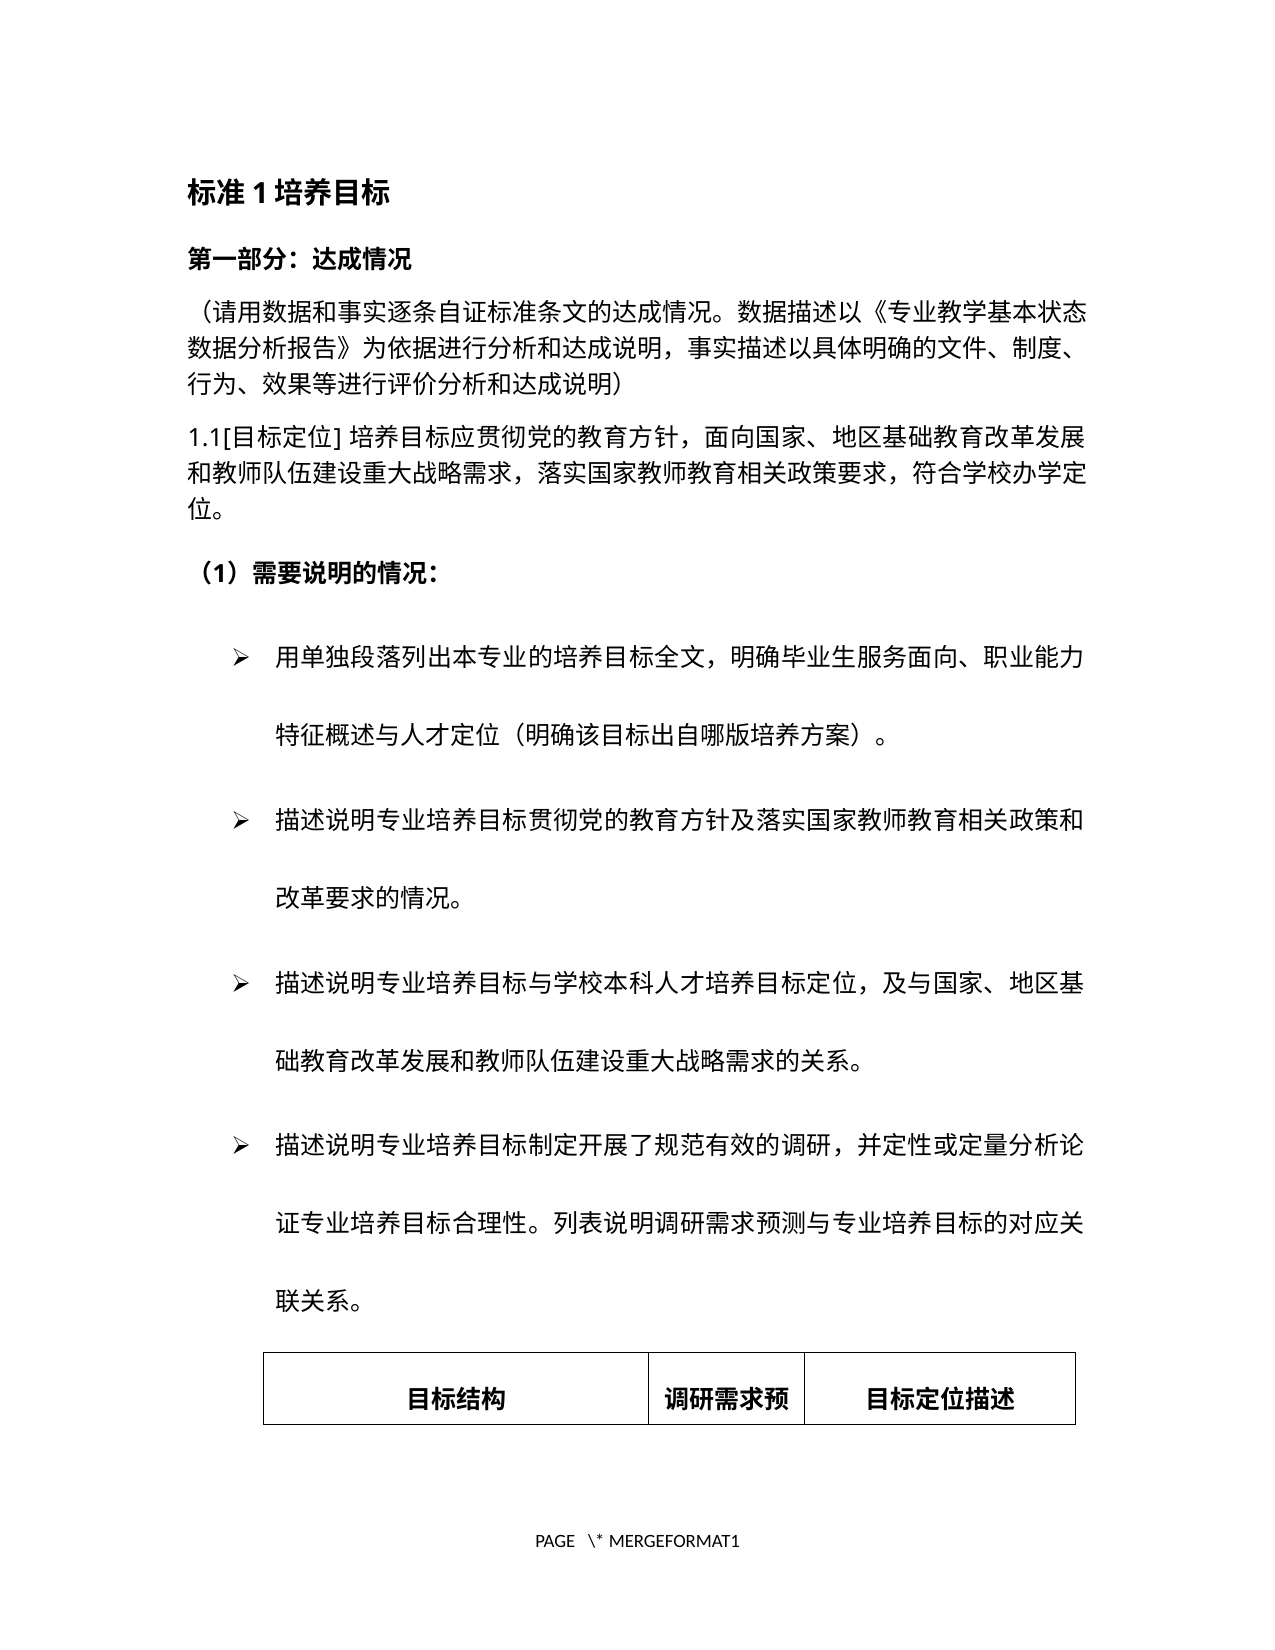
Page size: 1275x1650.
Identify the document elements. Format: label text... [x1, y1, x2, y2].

text （请用数据和事实逐条自证标准条文的达成情况。数据描述以《专业教学基本状态数据分析报告》为依据进行分析和达成说明，事实描述以具体明确的文件、制度、行为、效果等进行评价分析和达成说明） [187, 292, 1087, 401]
list 用单独段落列出本专业的培养目标全文，明确毕业生服务面向、职业能力特征概述与人才定位（明确该目标出自哪版培养方案）。 [231, 623, 1087, 766]
text 1.1[目标定位] 培养目标应贯彻党的教育方针，面向国家、地区基础教育改革发展和教师队伍建设重大战略需求，落实国家教师教育相关政策要求，符合学校办学定位。 [187, 417, 1087, 526]
table_header 目标定位描述 [805, 1353, 1075, 1424]
table_header 目标结构 [264, 1353, 648, 1424]
table_header 调研需求预测 [649, 1353, 804, 1424]
text 标准1培养目标 [187, 159, 1087, 224]
text 第一部分：达成情况 [187, 240, 1087, 276]
list 描述说明专业培养目标制定开展了规范有效的调研，并定性或定量分析论证专业培养目标合理性。列表说明调研需求预测与专业培养目标的对应关联关系。 [231, 1111, 1087, 1332]
list 描述说明专业培养目标与学校本科人才培养目标定位，及与国家、地区基础教育改革发展和教师队伍建设重大战略需求的关系。 [231, 949, 1087, 1092]
list 描述说明专业培养目标贯彻党的教育方针及落实国家教师教育相关政策和改革要求的情况。 [231, 786, 1087, 929]
text （1）需要说明的情况： [187, 539, 1087, 604]
